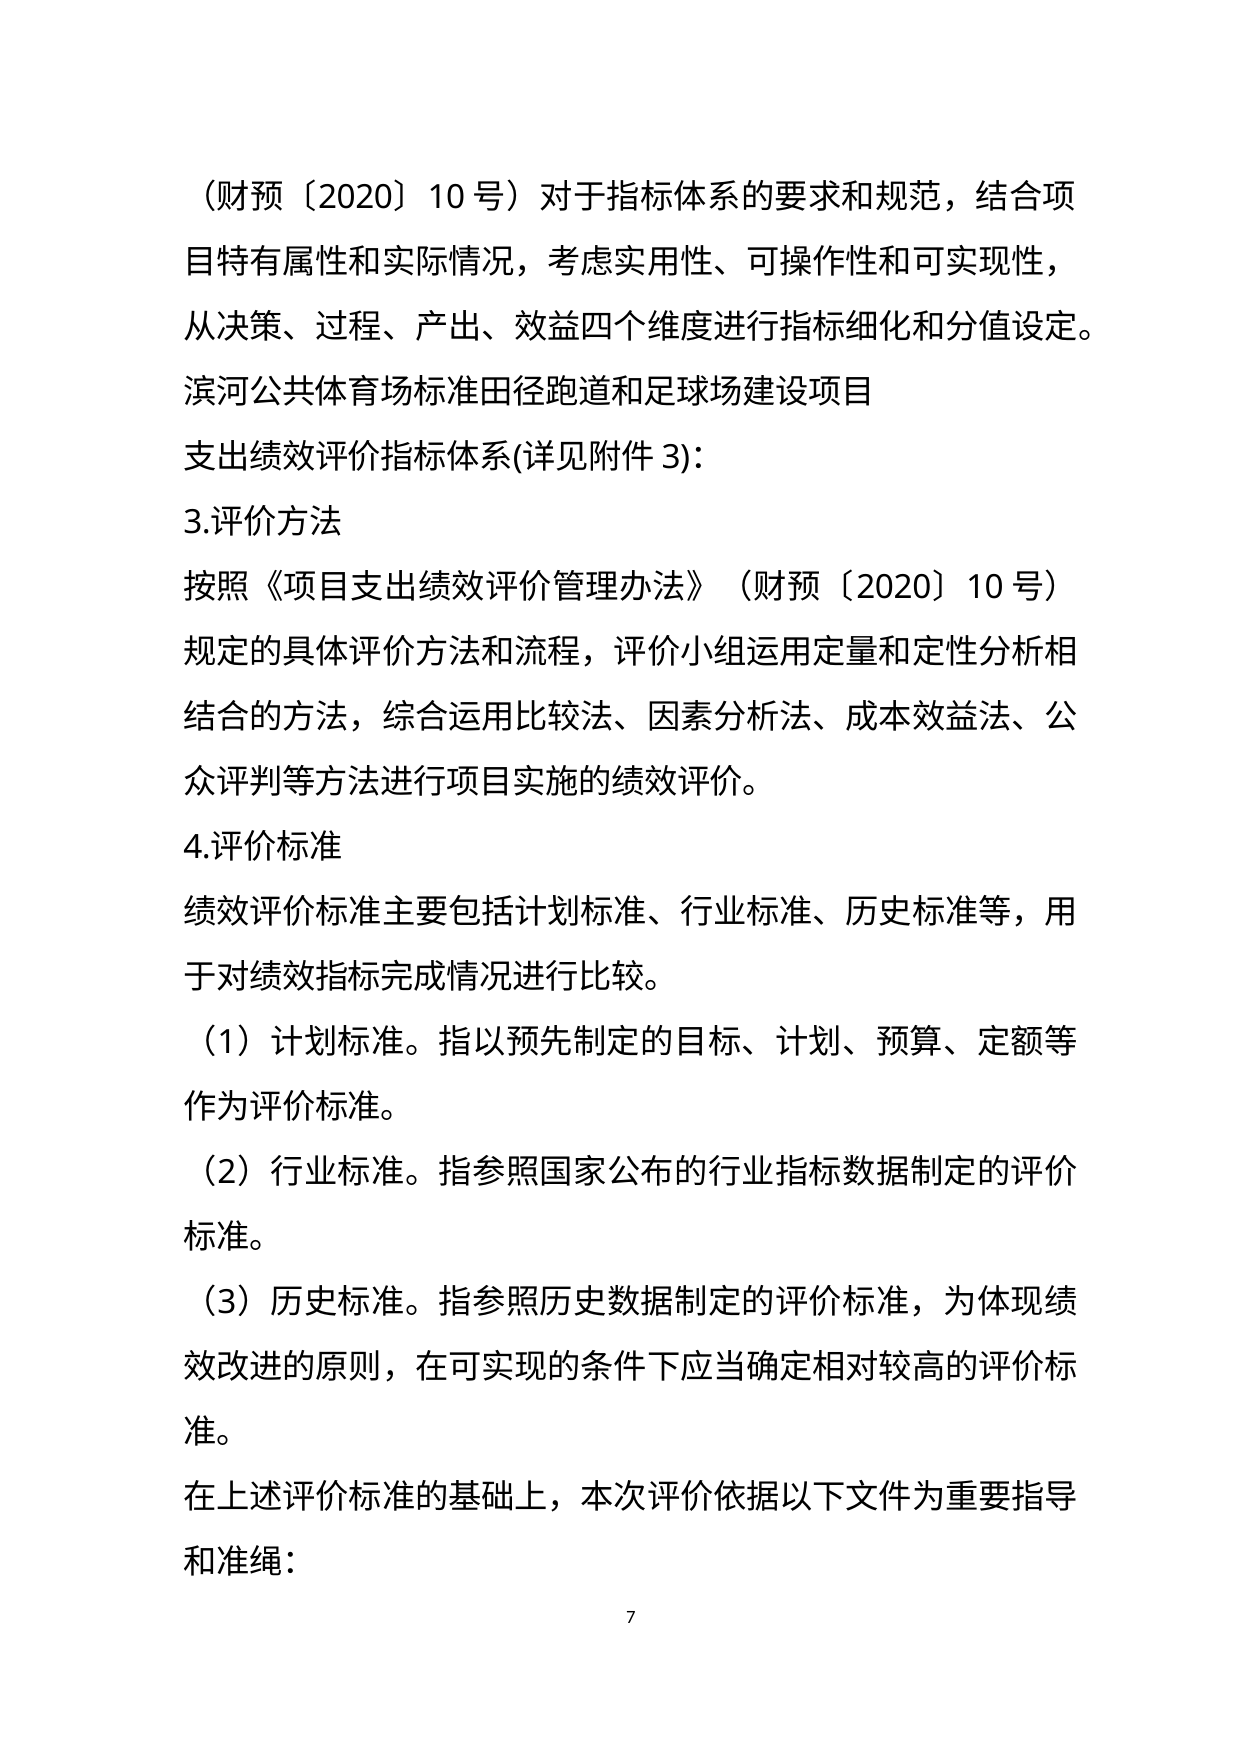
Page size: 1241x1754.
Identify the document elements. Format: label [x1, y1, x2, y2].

text [183, 162, 1078, 1592]
